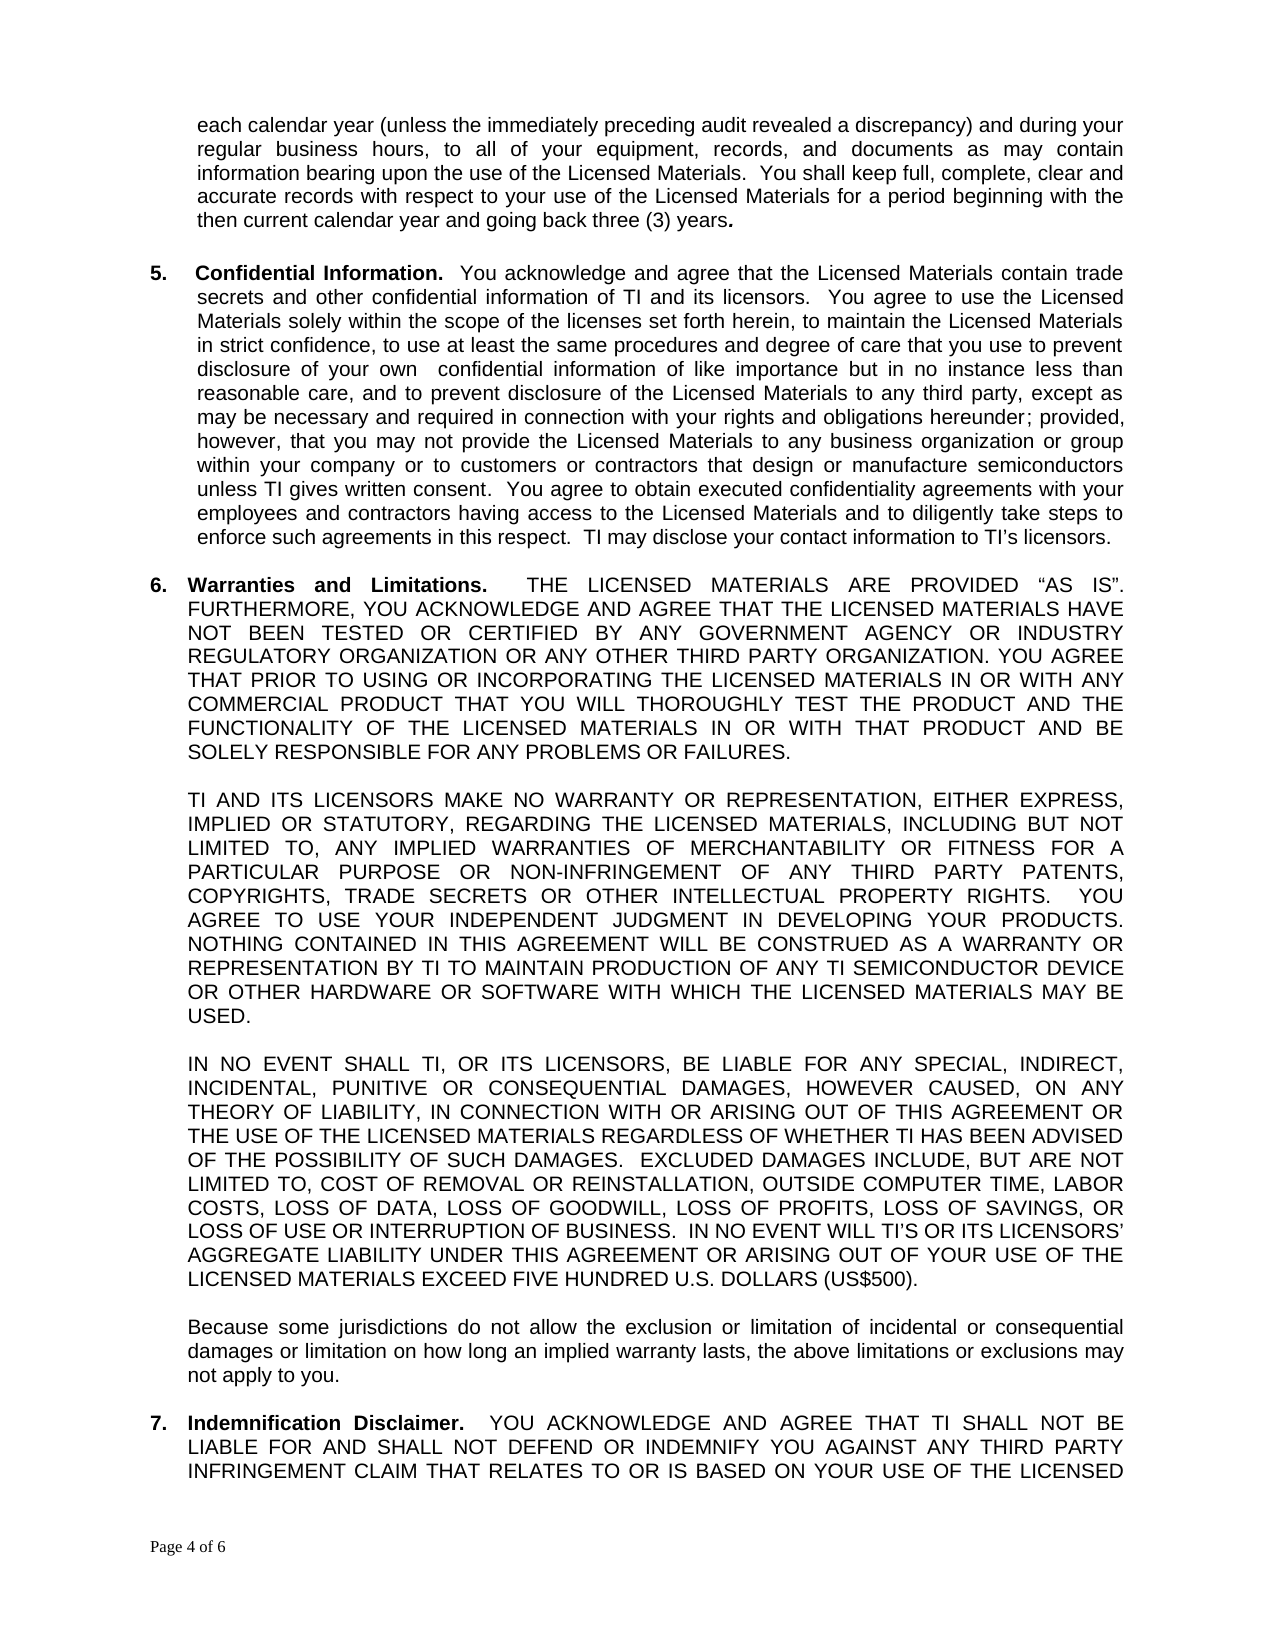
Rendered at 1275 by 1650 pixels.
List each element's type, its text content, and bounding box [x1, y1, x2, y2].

list Warranties and Limitations. THE LICENSED MATERIALS ARE PROVIDED “AS IS”. FURTHERMORE, YOU ACKNOWLEDGE AND AGREE THAT THE LICENSED MATERIALS HAVE NOT BEEN TESTED OR CERTIFIED BY ANY GOVERNMENT AGENCY OR INDUSTRY REGULATORY ORGANIZATION OR ANY OTHER THIRD PARTY ORGANIZATION. YOU AGREE THAT PRIOR TO USING OR INCORPORATING THE LICENSED MATERIALS IN OR WITH ANY COMMERCIAL PRODUCT THAT YOU WILL THOROUGHLY TEST THE PRODUCT AND THE FUNCTIONALITY OF THE LICENSED MATERIALS IN OR WITH THAT PRODUCT AND BE SOLELY RESPONSIBLE FOR ANY PROBLEMS OR FAILURES. [150, 572, 1125, 764]
text 5. Confidential Information. You acknowledge and agree that the Licensed Materials contain trade secrets and other confidential information of TI and its licensors. You agree to use the Licensed Materials solely within the scope of the licenses set forth herein, to maintain the Licensed Materials in strict confidence, to use at least the same procedures and degree of care that you use to prevent disclosure of your own confidential information of like importance but in no instance less than reasonable care, and to prevent disclosure of the Licensed Materials to any third party, except as may be necessary and required in connection with your rights and obligations hereunder; provided, however, that you may not provide the Licensed Materials to any business organization or group within your company or to customers or contractors that design or manufacture semiconductors unless TI gives written consent. You agree to obtain executed confidentiality agreements with your employees and contractors having access to the Licensed Materials and to diligently take steps to enforce such agreements in this respect. TI may disclose your contact information to TI’s licensors. [150, 261, 1125, 548]
text Because some jurisdictions do not allow the exclusion or limitation of incidental or consequential damages or limitation on how long an implied warranty lasts, the above limitations or exclusions may not apply to you. [187, 1315, 1125, 1387]
text IN NO EVENT SHALL TI, OR ITS LICENSORS, BE LIABLE FOR ANY SPECIAL, INDIRECT, INCIDENTAL, PUNITIVE OR CONSEQUENTIAL DAMAGES, HOWEVER CAUSED, ON ANY THEORY OF LIABILITY, IN CONNECTION WITH OR ARISING OUT OF THIS AGREEMENT OR THE USE OF THE LICENSED MATERIALS REGARDLESS OF WHETHER TI HAS BEEN ADVISED OF THE POSSIBILITY OF SUCH DAMAGES. EXCLUDED DAMAGES INCLUDE, BUT ARE NOT LIMITED TO, COST OF REMOVAL OR REINSTALLATION, OUTSIDE COMPUTER TIME, LABOR COSTS, LOSS OF DATA, LOSS OF GOODWILL, LOSS OF PROFITS, LOSS OF SAVINGS, OR LOSS OF USE OR INTERRUPTION OF BUSINESS. IN NO EVENT WILL TI’S OR ITS LICENSORS’ AGGREGATE LIABILITY UNDER THIS AGREEMENT OR ARISING OUT OF YOUR USE OF THE LICENSED MATERIALS EXCEED FIVE HUNDRED U.S. DOLLARS (US$500). [187, 1052, 1125, 1291]
text TI AND ITS LICENSORS MAKE NO WARRANTY OR REPRESENTATION, EITHER EXPRESS, IMPLIED OR STATUTORY, REGARDING THE LICENSED MATERIALS, INCLUDING BUT NOT LIMITED TO, ANY IMPLIED WARRANTIES OF MERCHANTABILITY OR FITNESS FOR A PARTICULAR PURPOSE OR NON-INFRINGEMENT OF ANY THIRD PARTY PATENTS, COPYRIGHTS, TRADE SECRETS OR OTHER INTELLECTUAL PROPERTY RIGHTS. YOU AGREE TO USE YOUR INDEPENDENT JUDGMENT IN DEVELOPING YOUR PRODUCTS. NOTHING CONTAINED IN THIS AGREEMENT WILL BE CONSTRUED AS A WARRANTY OR REPRESENTATION BY TI TO MAINTAIN PRODUCTION OF ANY TI SEMICONDUCTOR DEVICE OR OTHER HARDWARE OR SOFTWARE WITH WHICH THE LICENSED MATERIALS MAY BE USED. [187, 788, 1125, 1028]
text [150, 112, 1125, 232]
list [150, 1411, 1125, 1483]
